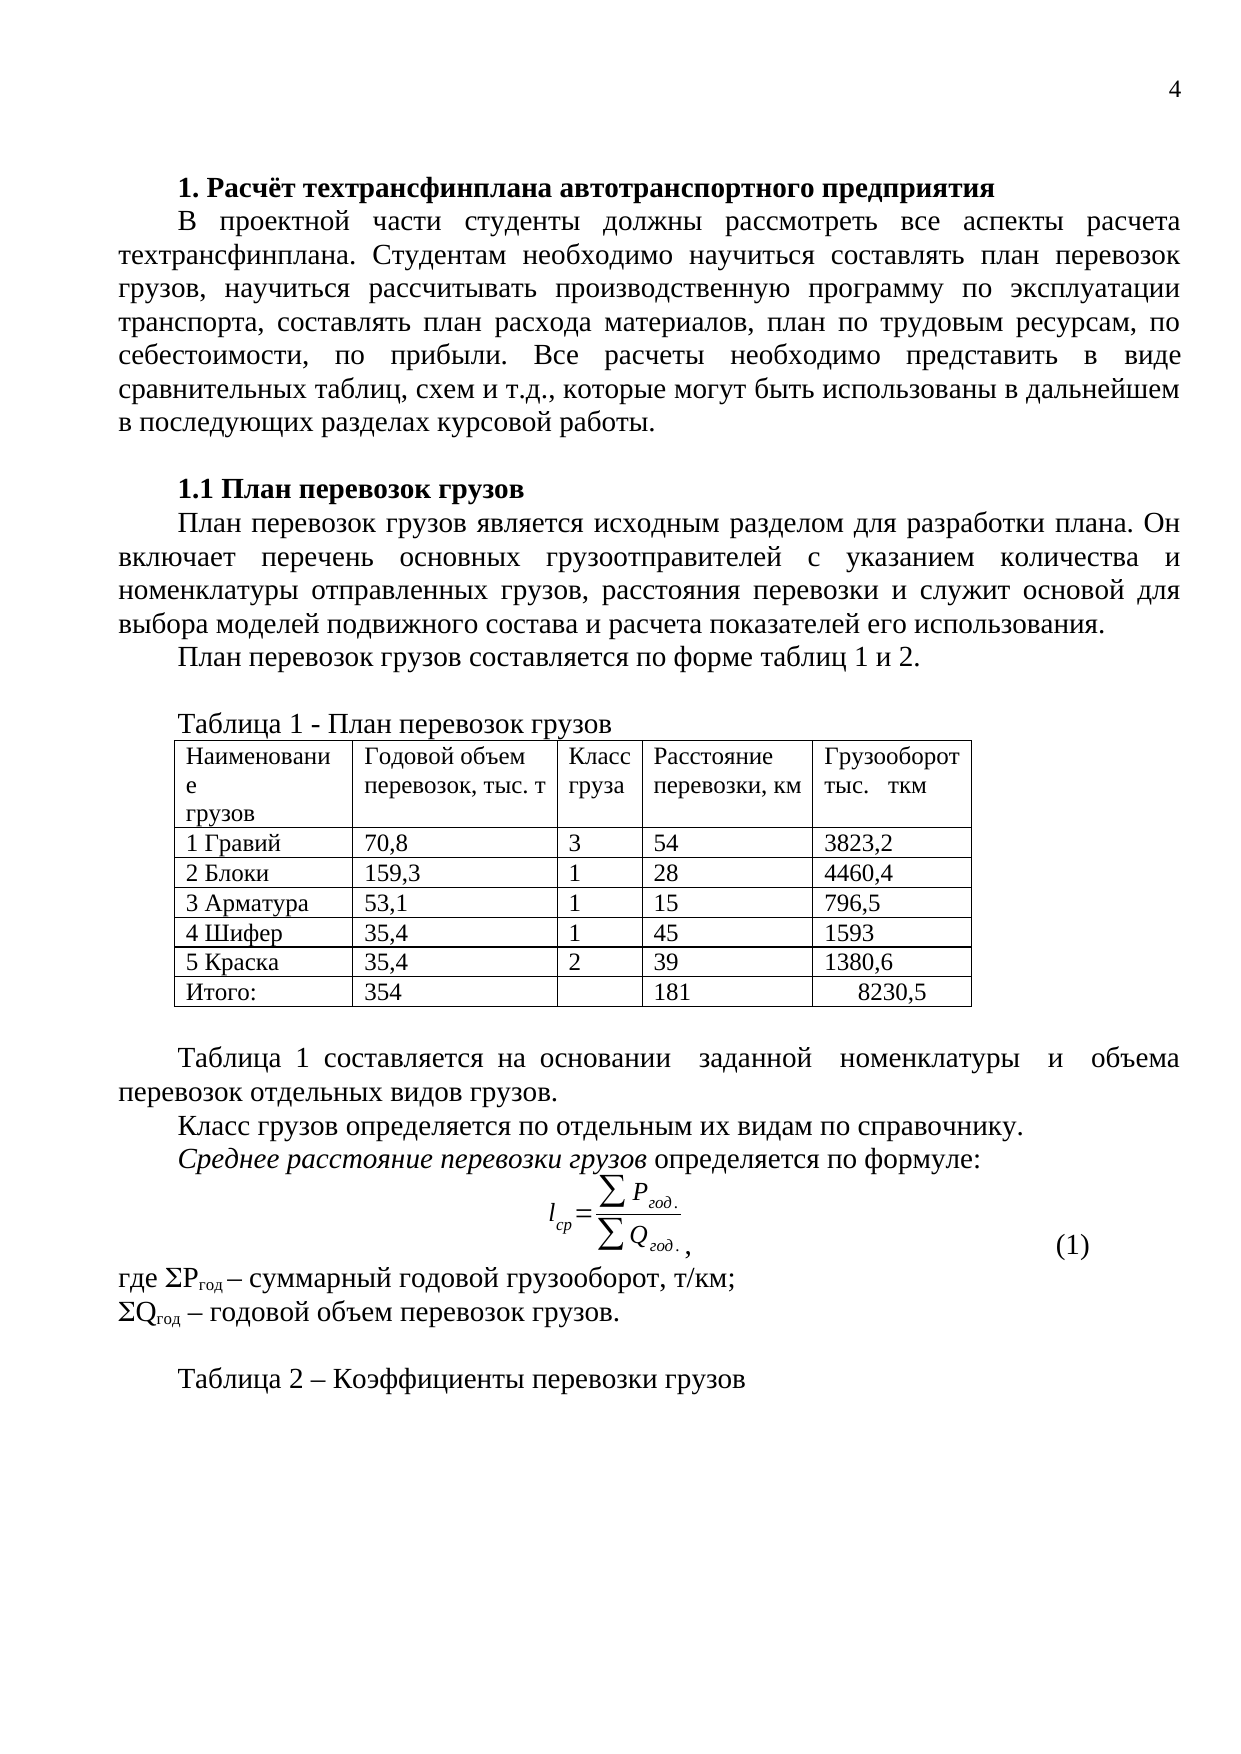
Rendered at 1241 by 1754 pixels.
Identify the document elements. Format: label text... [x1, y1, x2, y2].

table_header Грузооборот тыс. ткм [813, 741, 971, 827]
table_cell 3 [558, 828, 642, 857]
table_cell 35,4 [353, 948, 557, 976]
text Таблица 1 - План перевозок грузов [118, 706, 1181, 740]
table_cell 54 [643, 828, 812, 857]
table_header Годовой объем перевозок, тыс. т [353, 741, 557, 827]
table_cell 181 [643, 977, 812, 1006]
table_cell Итого: [175, 977, 352, 1006]
table_cell 4 Шифер [175, 918, 352, 946]
table_cell 1 [558, 858, 642, 887]
table_header Класс груза [558, 741, 642, 827]
text 1. Расчёт техтрансфинплана автотранспортного предприятия [174, 170, 1181, 203]
table_cell 1 Гравий [175, 828, 352, 857]
table_cell 2 [558, 948, 642, 976]
text План перевозок грузов составляется по форме таблиц 1 и 2. [118, 639, 1181, 673]
text Qгод – годовой объем перевозок грузов. [118, 1294, 1181, 1328]
table_cell 1380,6 [813, 948, 971, 976]
table_header Расстояние перевозки, км [643, 741, 812, 827]
table_header Наименование грузов [175, 741, 352, 827]
table_cell 354 [353, 977, 557, 1006]
table_cell 5 Краска [175, 948, 352, 976]
table_cell 53,1 [353, 888, 557, 917]
text План перевозок грузов является исходным разделом для разработки плана. Он включает перечень основных грузоотправителей с указанием количества и номенклатуры отправленных грузов, расстояния перевозки и служит основой для выбора моделей подвижного состава и расчета показателей его использования. [118, 505, 1181, 639]
text В проектной части студенты должны рассмотреть все аспекты расчета техтрансфинплана. Студентам необходимо научиться составлять план перевозок грузов, научиться рассчитывать производственную программу по эксплуатации транспорта, составлять план расхода материалов, план по трудовым ресурсам, по себестоимости, по прибыли. Все расчеты необходимо представить в виде сравнительных таблиц, схем и т.д., которые могут быть использованы в дальнейшем в последующих разделах курсовой работы. [118, 203, 1181, 438]
table_cell 8230,5 [813, 977, 971, 1006]
text Таблица 2 – Коэффициенты перевозки грузов [118, 1361, 1181, 1395]
table_cell 1593 [813, 918, 971, 946]
table_cell [558, 977, 642, 1006]
table_cell 15 [643, 888, 812, 917]
table_cell 28 [643, 858, 812, 887]
text Класс грузов определяется по отдельным их видам по справочнику. [118, 1108, 1181, 1141]
table_cell 796,5 [813, 888, 971, 917]
table_cell 3 Арматура [175, 888, 352, 917]
table_cell 35,4 [353, 918, 557, 946]
text Среднее расстояние перевозки грузов определяется по формуле: [118, 1141, 1181, 1175]
text 1.1 План перевозок грузов [118, 472, 1181, 505]
text где Ргод – суммарный годовой грузооборот, т/км; [118, 1261, 1181, 1294]
table_cell 1 [558, 888, 642, 917]
table_cell 45 [643, 918, 812, 946]
table_cell 4460,4 [813, 858, 971, 887]
text Таблица 1 составляется на основании заданной номенклатуры и объема перевозок отдельных видов грузов. [118, 1041, 1181, 1108]
text , (1) [118, 1175, 1181, 1261]
table_cell 70,8 [353, 828, 557, 857]
table_cell 3823,2 [813, 828, 971, 857]
table_cell 39 [643, 948, 812, 976]
table_cell 1 [558, 918, 642, 946]
table_cell 2 Блоки [175, 858, 352, 887]
table_cell 159,3 [353, 858, 557, 887]
